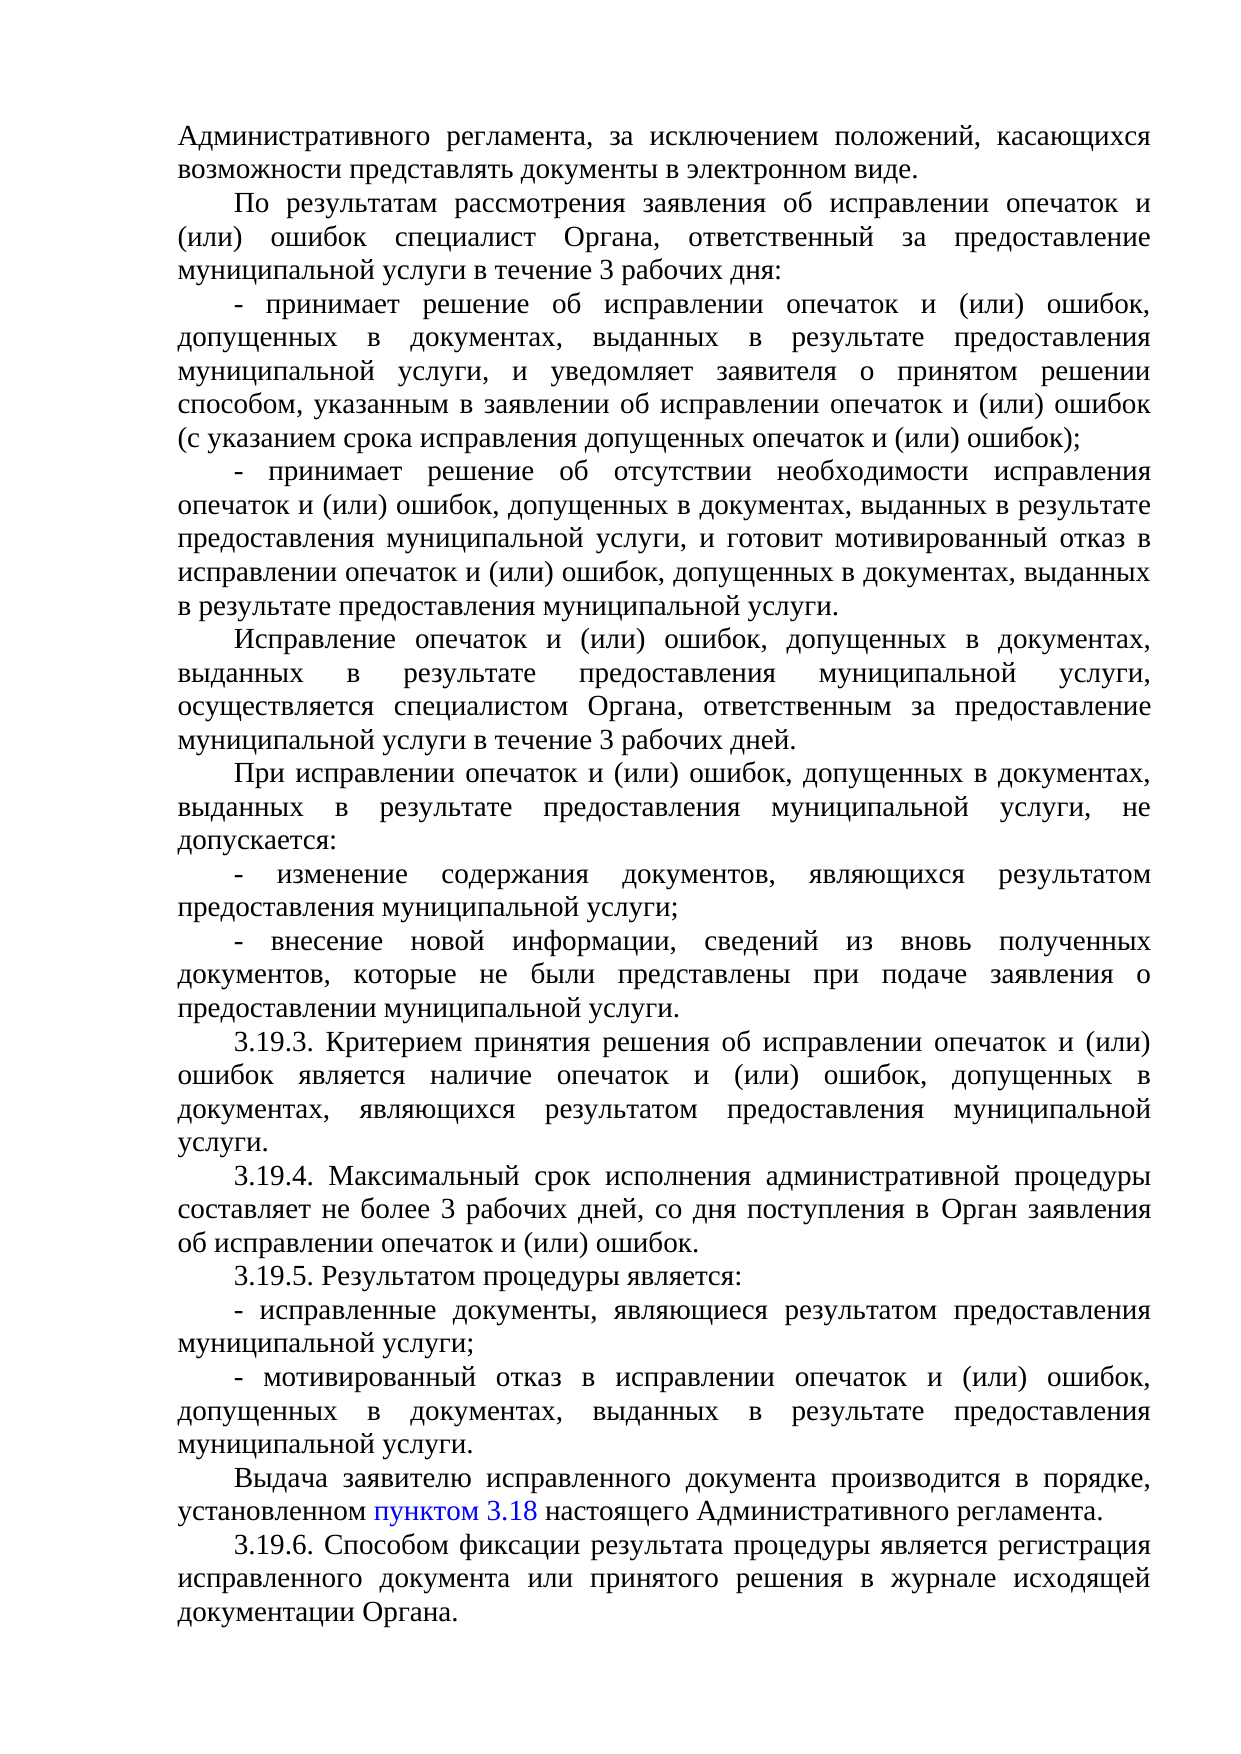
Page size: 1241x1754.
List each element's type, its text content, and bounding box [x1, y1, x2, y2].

text По результатам рассмотрения заявления об исправлении опечаток и (или) ошибок специалист Органа, ответственный за предоставление муниципальной услуги в течение 3 рабочих дня: [177, 185, 1152, 286]
text 3.19.3. Критерием принятия решения об исправлении опечаток и (или) ошибок является наличие опечаток и (или) ошибок, допущенных в документах, являющихся результатом предоставления муниципальной услуги. [177, 1024, 1152, 1158]
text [177, 118, 1152, 185]
text 3.19.4. Максимальный срок исполнения административной процедуры составляет не более 3 рабочих дней, со дня поступления в Орган заявления об исправлении опечаток и (или) ошибок. [177, 1158, 1152, 1258]
text - исправленные документы, являющиеся результатом предоставления муниципальной услуги; [177, 1292, 1152, 1359]
text При исправлении опечаток и (или) ошибок, допущенных в документах, выданных в результате предоставления муниципальной услуги, не допускается: [177, 755, 1152, 856]
text 3.19.6. Способом фиксации результата процедуры является регистрация исправленного документа или принятого решения в журнале исходящей документации Органа. [177, 1527, 1152, 1627]
text - изменение содержания документов, являющихся результатом предоставления муниципальной услуги; [177, 856, 1152, 923]
text - принимает решение об исправлении опечаток и (или) ошибок, допущенных в документах, выданных в результате предоставления муниципальной услуги, и уведомляет заявителя о принятом решении способом, указанным в заявлении об исправлении опечаток и (или) ошибок (с указанием срока исправления допущенных опечаток и (или) ошибок); [177, 286, 1152, 453]
text - мотивированный отказ в исправлении опечаток и (или) ошибок, допущенных в документах, выданных в результате предоставления муниципальной услуги. [177, 1359, 1152, 1460]
text 3.19.5. Результатом процедуры является: [177, 1258, 1152, 1292]
text - принимает решение об отсутствии необходимости исправления опечаток и (или) ошибок, допущенных в документах, выданных в результате предоставления муниципальной услуги, и готовит мотивированный отказ в исправлении опечаток и (или) ошибок, допущенных в документах, выданных в результате предоставления муниципальной услуги. [177, 453, 1152, 621]
text Выдача заявителю исправленного документа производится в порядке, установленном пунктом 3.18 настоящего Административного регламента. [177, 1460, 1152, 1527]
text Исправление опечаток и (или) ошибок, допущенных в документах, выданных в результате предоставления муниципальной услуги, осуществляется специалистом Органа, ответственным за предоставление муниципальной услуги в течение 3 рабочих дней. [177, 621, 1152, 755]
text - внесение новой информации, сведений из вновь полученных документов, которые не были представлены при подаче заявления о предоставлении муниципальной услуги. [177, 923, 1152, 1024]
